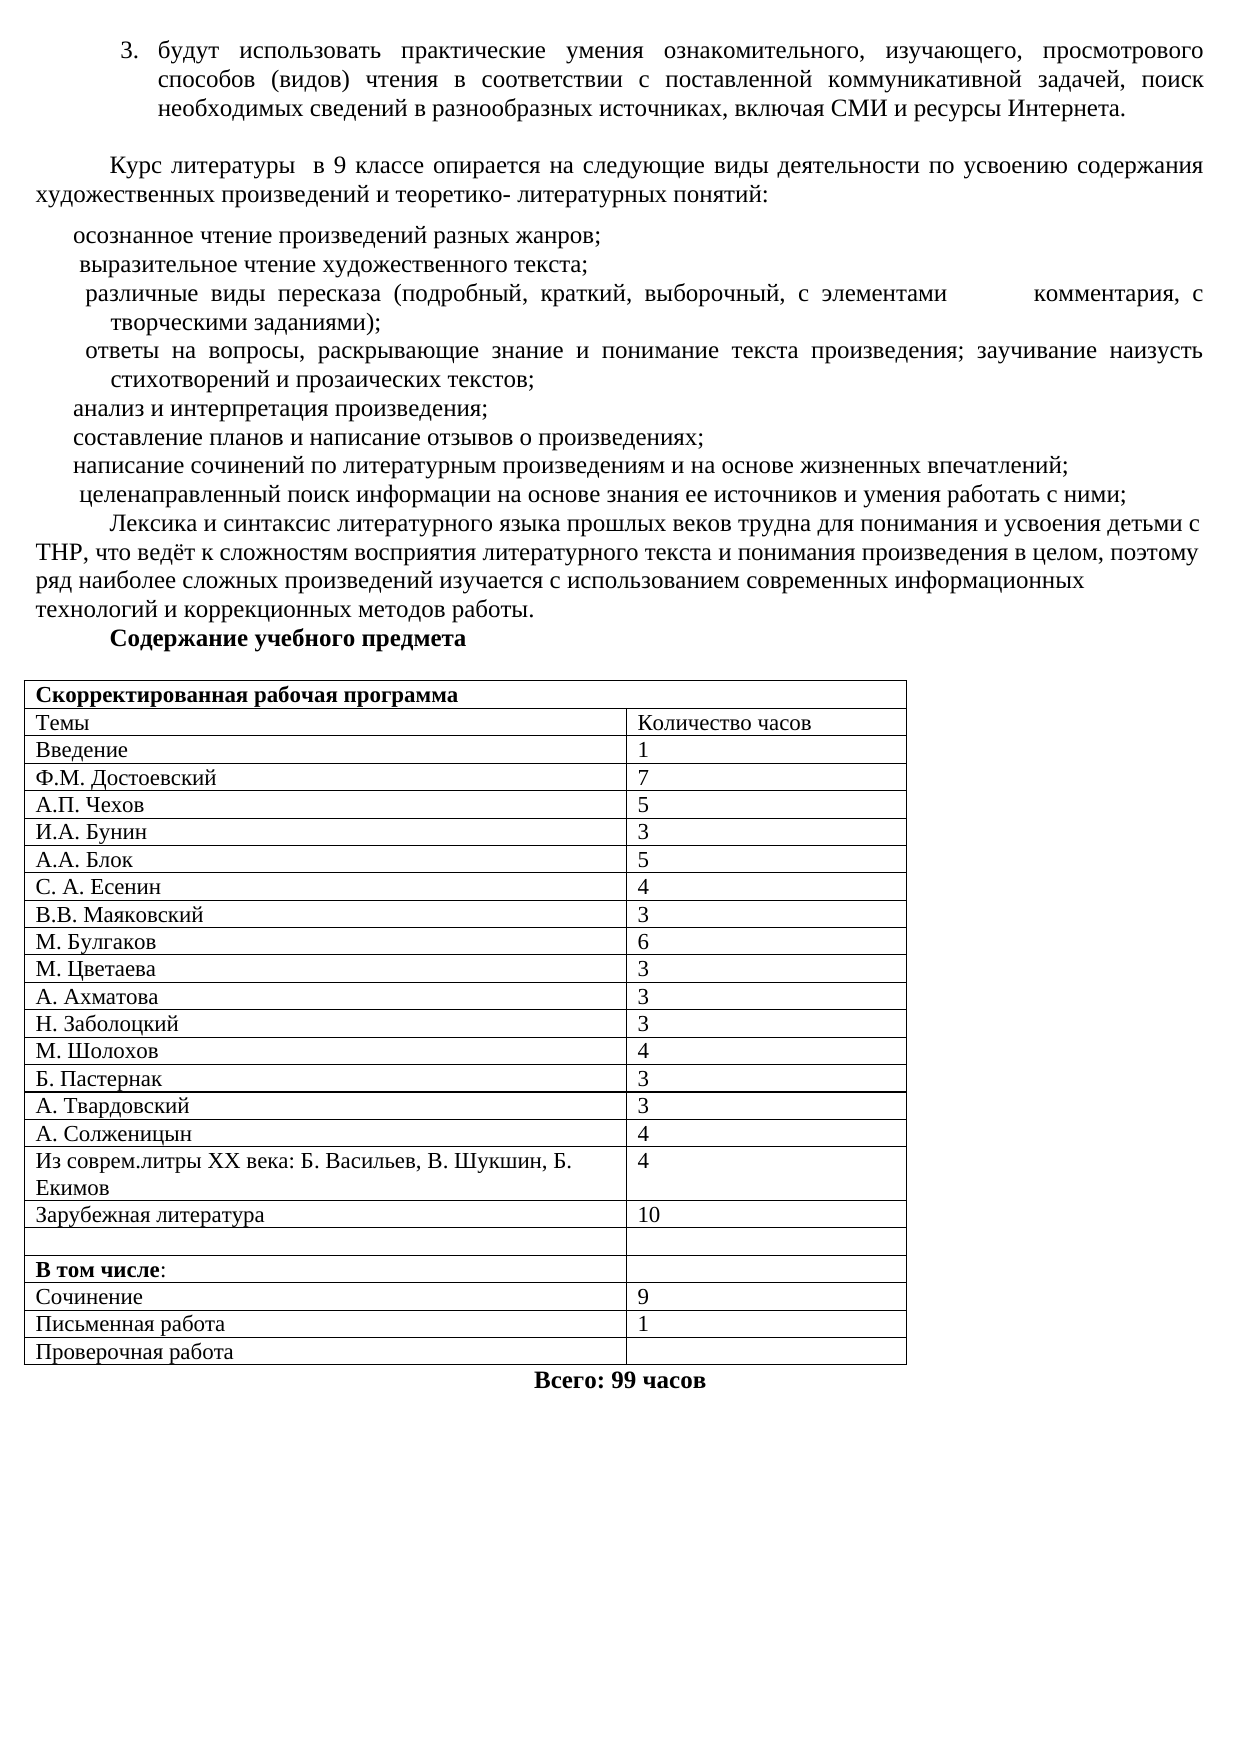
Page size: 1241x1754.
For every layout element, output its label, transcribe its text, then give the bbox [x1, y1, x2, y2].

table_cell А. Ахматова [25, 983, 626, 1009]
table_cell М. Булгаков [25, 928, 626, 954]
table_cell 4 [627, 1120, 906, 1146]
text Курс литературы в 9 классе опирается на следующие виды деятельности по усвоению содержания художественных произведений и теоретико- литературных понятий: [35, 150, 1205, 208]
table_cell И.А. Бунин [25, 819, 626, 845]
table_cell 7 [627, 764, 906, 790]
table_cell 4 [627, 873, 906, 899]
table_cell 3 [627, 1065, 906, 1091]
table_cell В том числе: [25, 1256, 626, 1282]
table_cell 6 [627, 928, 906, 954]
table_cell М. Шолохов [25, 1038, 626, 1064]
table_cell 10 [627, 1201, 906, 1227]
text Всего: 99 часов [35, 1365, 1205, 1394]
table_cell [627, 1256, 906, 1282]
table_cell Ф.М. Достоевский [25, 764, 626, 790]
text ответы на вопросы, раскрывающие знание и понимание текста произведения; заучивание наизусть стихотворений и прозаических текстов; [73, 335, 1205, 393]
table_header Скорректированная рабочая программа [25, 681, 906, 708]
table_cell 3 [627, 901, 906, 927]
table_cell 4 [627, 1038, 906, 1064]
table_cell А. Солженицын [25, 1120, 626, 1146]
list будут использовать практические умения ознакомительного, изучающего, просмотрового способов (видов) чтения в соответствии с поставленной коммуникативной задачей, поиск необходимых сведений в разнообразных источниках, включая СМИ и ресурсы Интернета. [120, 35, 1205, 122]
table_cell 1 [627, 1311, 906, 1337]
table_cell Из соврем.литры XX века: Б. Васильев, В. Шукшин, Б. Екимов [25, 1147, 626, 1200]
table_cell Б. Пастернак [25, 1065, 626, 1091]
table_cell А.А. Блок [25, 846, 626, 872]
table_cell 9 [627, 1283, 906, 1309]
table_cell Сочинение [25, 1283, 626, 1309]
table_cell М. Цветаева [25, 955, 626, 982]
table_cell 5 [627, 791, 906, 817]
text составление планов и написание отзывов о произведениях; [73, 422, 1205, 450]
table_cell 3 [627, 1010, 906, 1037]
text осознанное чтение произведений разных жанров; [73, 220, 1205, 249]
table_cell Введение [25, 736, 626, 763]
text написание сочинений по литературным произведениям и на основе жизненных впечатлений; [73, 450, 1205, 479]
table_cell 1 [627, 736, 906, 763]
table_cell [627, 1228, 906, 1255]
table_cell 4 [627, 1147, 906, 1200]
table_cell 3 [627, 1093, 906, 1119]
table_cell Количество часов [627, 709, 906, 735]
table_cell А.П. Чехов [25, 791, 626, 817]
table_cell [25, 1228, 626, 1255]
table_cell Проверочная работа [25, 1338, 626, 1364]
text анализ и интерпретация произведения; [73, 393, 1205, 422]
text выразительное чтение художественного текста; [73, 249, 1205, 278]
table_cell С. А. Есенин [25, 873, 626, 899]
table_cell Зарубежная литература [25, 1201, 626, 1227]
table_cell 3 [627, 983, 906, 1009]
text Лексика и синтаксис литературного языка прошлых веков трудна для понимания и усвоения детьми с ТНР, что ведёт к сложностям восприятия литературного текста и понимания произведения в целом, поэтому ряд наиболее сложных произведений изучается с использованием современных информационных технологий и коррекционных методов работы. [35, 508, 1205, 623]
table_cell [627, 1338, 906, 1364]
table_cell Письменная работа [25, 1311, 626, 1337]
text Содержание учебного предмета [35, 623, 1205, 652]
text целенаправленный поиск информации на основе знания ее источников и умения работать с ними; [73, 479, 1205, 508]
table_cell 3 [627, 819, 906, 845]
table_cell В.В. Маяковский [25, 901, 626, 927]
table_cell А. Твардовский [25, 1093, 626, 1119]
text различные виды пересказа (подробный, краткий, выборочный, с элементами комментария, с творческими заданиями); [73, 278, 1205, 335]
table_cell Темы [25, 709, 626, 735]
table_cell 3 [627, 955, 906, 982]
table_cell Н. Заболоцкий [25, 1010, 626, 1037]
table_cell 5 [627, 846, 906, 872]
